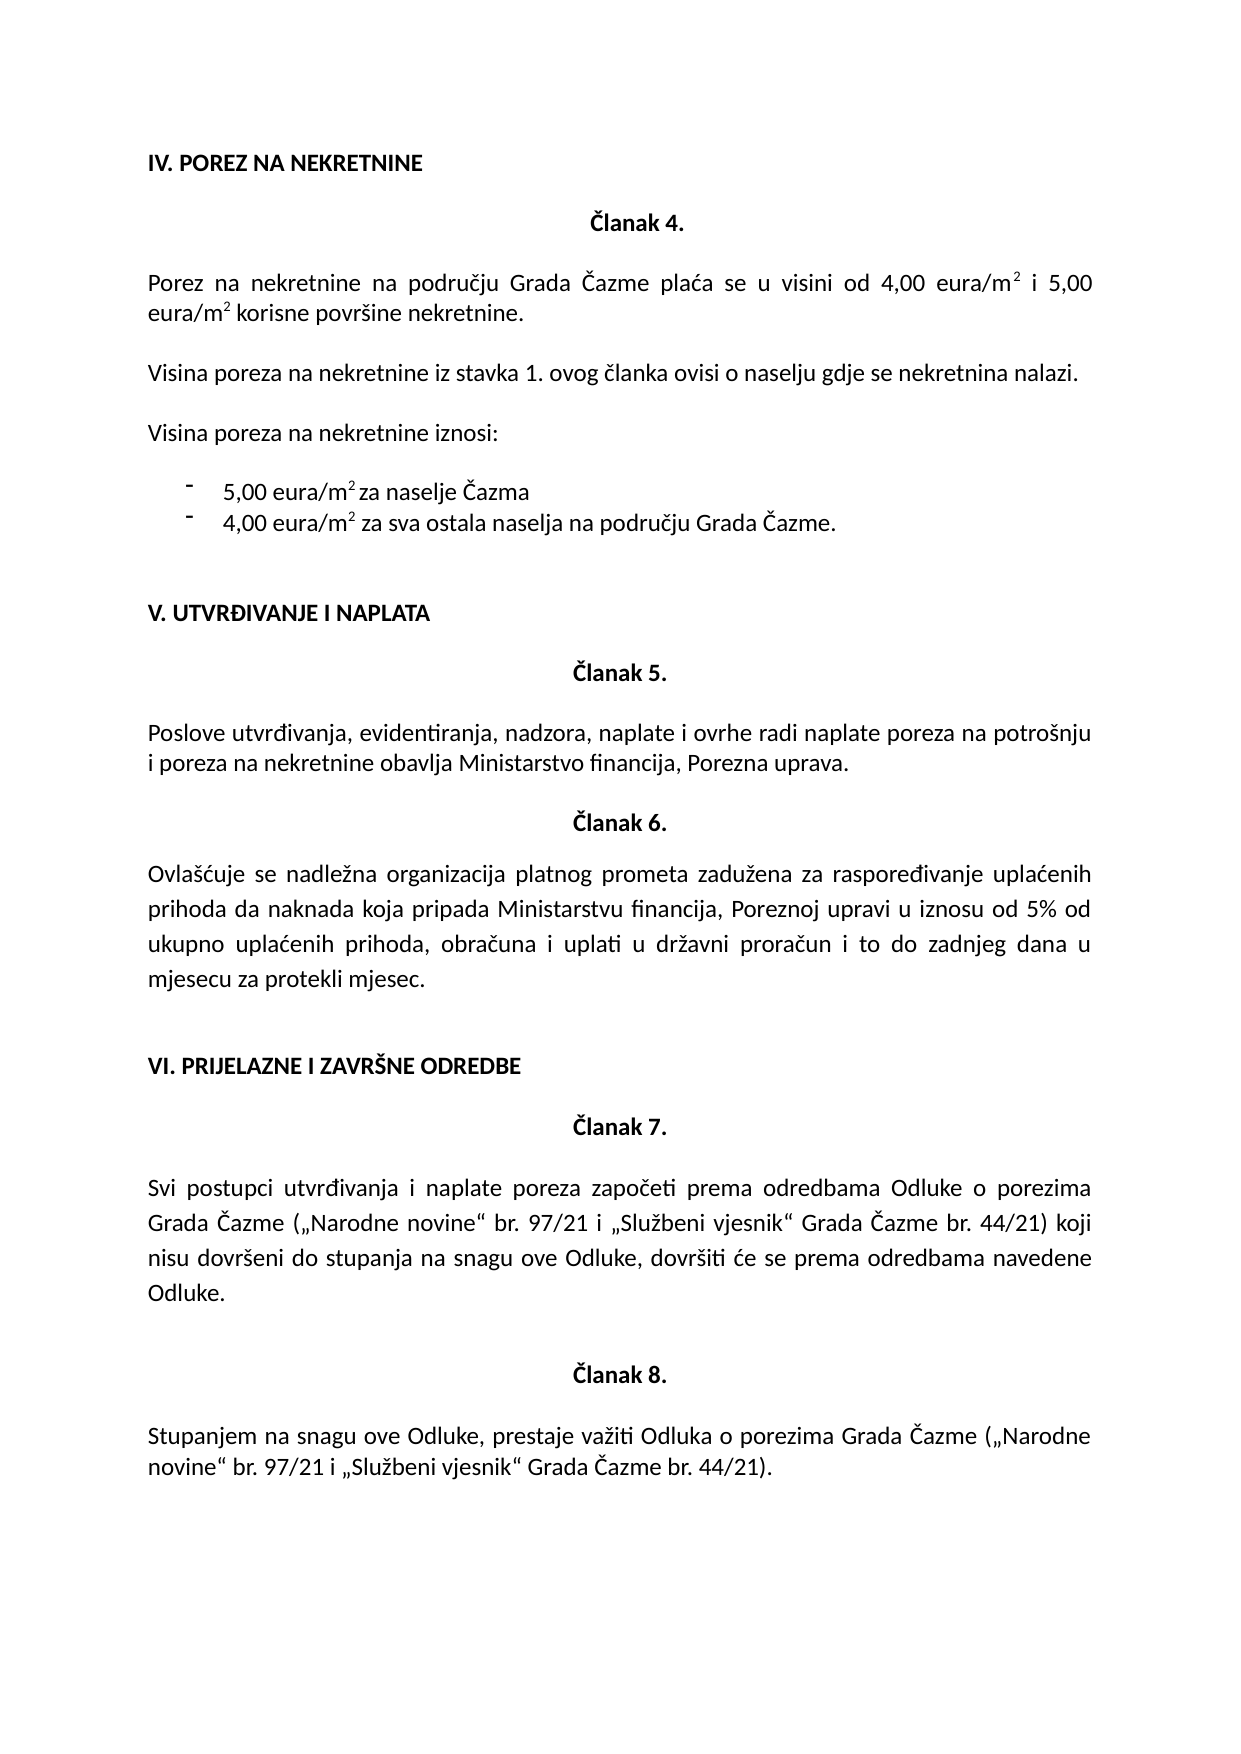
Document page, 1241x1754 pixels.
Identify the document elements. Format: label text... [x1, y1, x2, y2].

text ​Svi postupci utvrđivanja i naplate poreza započeti prema odredbama Odluke o porezima Grada Čazme („Narodne novine“ br. 97/21 i „Službeni vjesnik“ Grada Čazme br. 44/21) koji nisu dovršeni do stupanja na snagu ove Odluke, dovršiti će se prema odredbama navedene Odluke. [148, 1172, 1093, 1308]
text Stupanjem na snagu ove Odluke, prestaje važiti Odluka o porezima Grada Čazme („Narodne novine“ br. 97/21 i „Službeni vjesnik“ Grada Čazme br. 44/21). [148, 1421, 1093, 1482]
text V. UTVRĐIVANJE I NAPLATA [148, 597, 1093, 628]
list 5,00 eura/m2 za naselje Čazma [185, 477, 1093, 507]
text Članak 7. [148, 1111, 1093, 1142]
text Visina poreza na nekretnine iz stavka 1. ovog članka ovisi o naselju gdje se nekretnina nalazi. [148, 357, 1093, 388]
text Ovlašćuje se nadležna organizacija platnog prometa zadužena za raspoređivanje uplaćenih prihoda da naknada koja pripada Ministarstvu financija, Poreznoj upravi u iznosu od 5% od ukupno uplaćenih prihoda, obračuna i uplati u državni proračun i to do zadnjeg dana u mjesecu za protekli mjesec. [148, 858, 1093, 994]
text VI. PRIJELAZNE I ZAVRŠNE ODREDBE [148, 1050, 1093, 1081]
text Članak 4. [516, 207, 1093, 238]
list 4,00 eura/m2 za sva ostala naselja na području Grada Čazme. [185, 507, 1093, 538]
text Članak 5. [148, 657, 1093, 687]
text IV. POREZ NA NEKRETNINE [148, 148, 1093, 178]
text Poslove utvrđivanja, evidentiranja, nadzora, naplate i ovrhe radi naplate poreza na potrošnju i poreza na nekretnine obavlja Ministarstvo financija, Porezna uprava. [148, 717, 1093, 778]
text Visina poreza na nekretnine iznosi: [148, 417, 1093, 447]
text Članak 6. [148, 807, 1093, 837]
text Porez na nekretnine na području Grada Čazme plaća se u visini od 4,00 eura/m2 i 5,00 eura/m2 korisne površine nekretnine. [148, 267, 1093, 328]
text Članak 8. [148, 1359, 1093, 1390]
